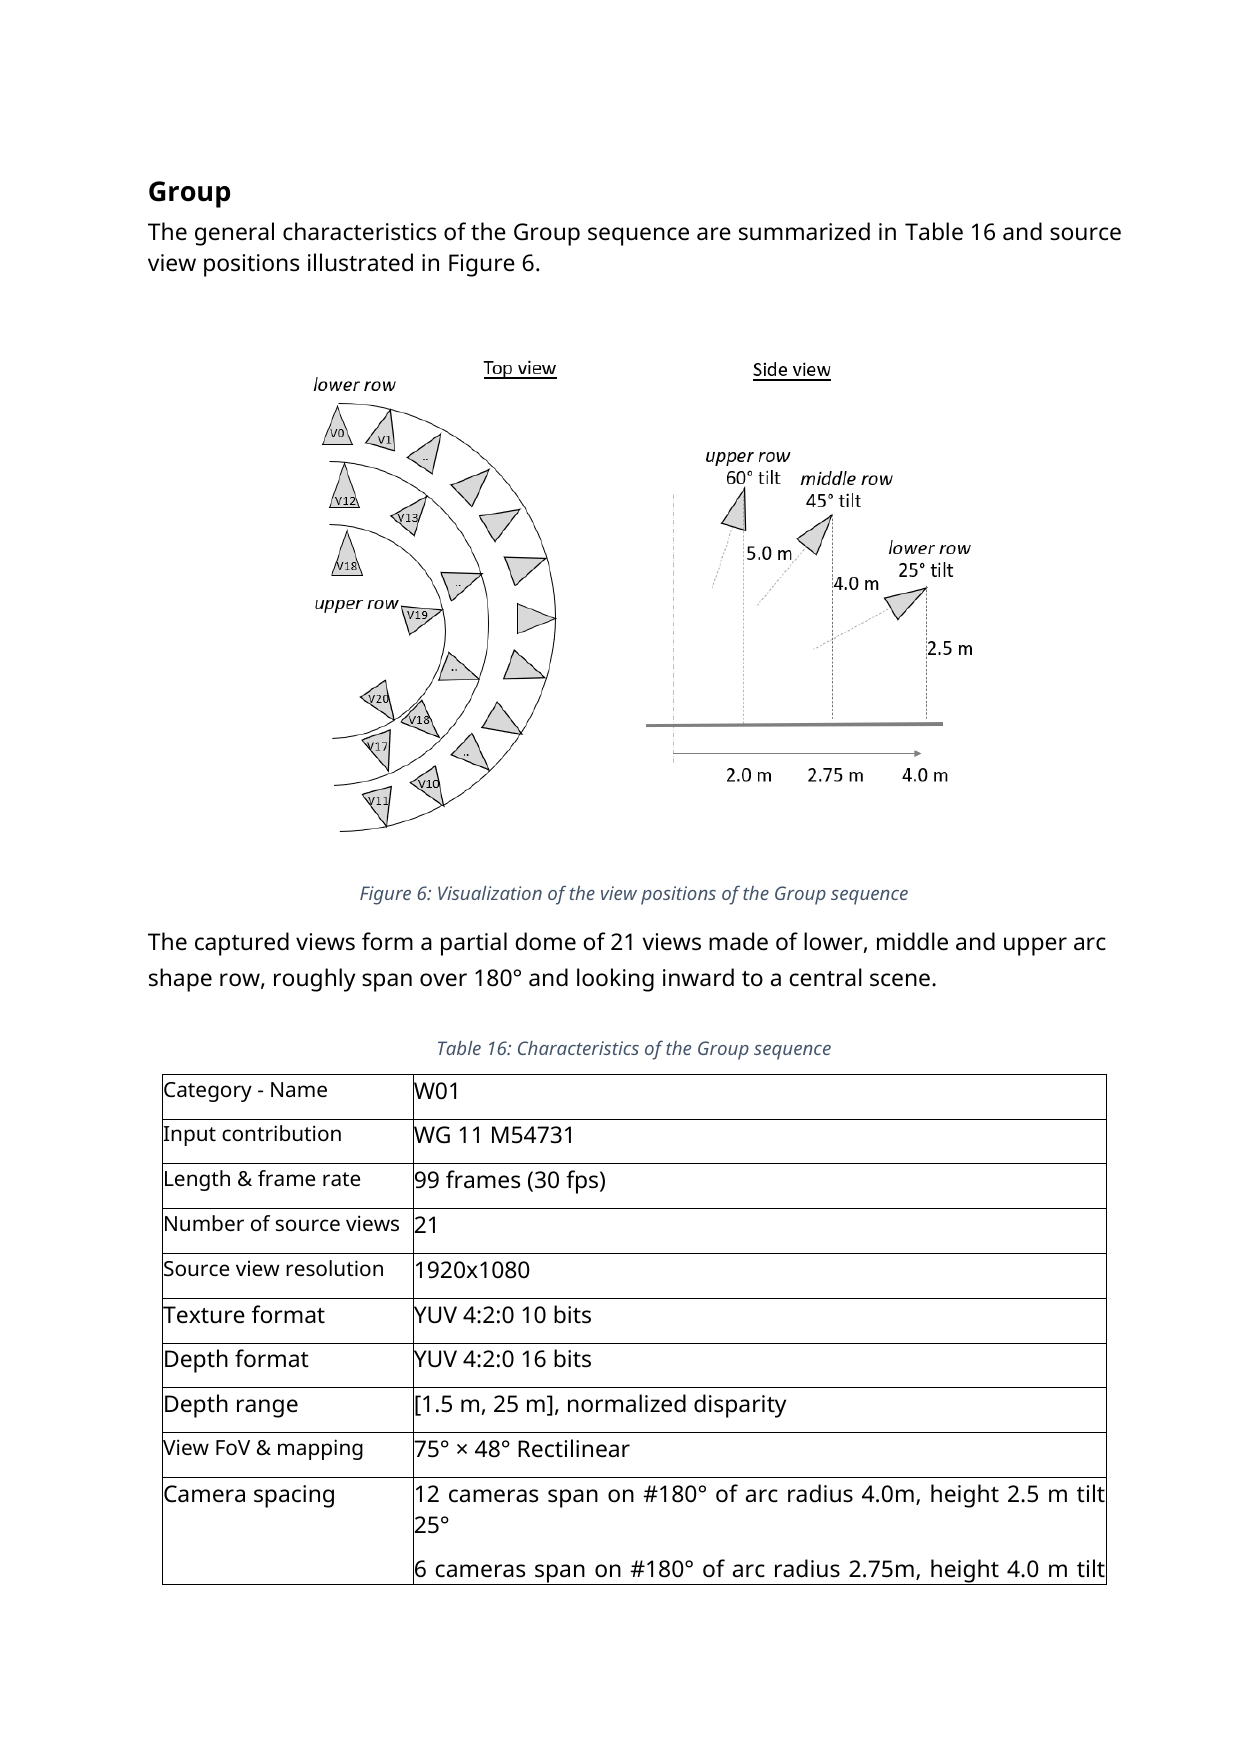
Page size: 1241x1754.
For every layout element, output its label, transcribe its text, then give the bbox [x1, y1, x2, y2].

table_cell Depth format [163, 1344, 413, 1387]
table_header W01 [414, 1075, 1106, 1118]
table_cell Camera spacing [163, 1478, 413, 1584]
text Group [148, 173, 1122, 209]
table_cell WG 11 M54731 [414, 1120, 1106, 1163]
table_cell Depth range [163, 1388, 413, 1432]
picture [262, 334, 1008, 868]
table_cell Input contribution [163, 1120, 413, 1163]
table_cell 99 frames (30 fps) [414, 1164, 1106, 1208]
table_cell YUV 4:2:0 10 bits [414, 1299, 1106, 1342]
table_cell 75° × 48° Rectilinear [414, 1433, 1106, 1477]
table_cell 1920x1080 [414, 1254, 1106, 1298]
table_header Category - Name [163, 1075, 413, 1118]
text The general characteristics of the Group sequence are summarized in Table 16 and source view positions illustrated in Figure 6. [148, 216, 1122, 278]
table_cell Length & frame rate [163, 1164, 413, 1208]
table_cell 21 [414, 1209, 1106, 1253]
table_cell Source view resolution [163, 1254, 413, 1298]
text The captured views form a partial dome of 21 views made of lower, middle and upper arc shape row, roughly span over 180° and looking inward to a central scene. [148, 926, 1122, 993]
text Table 16: Characteristics of the Group sequence [148, 1036, 1122, 1061]
text Figure 6: Visualization of the view positions of the Group sequence [148, 880, 1122, 905]
table_cell [1.5 m, 25 m], normalized disparity [414, 1388, 1106, 1432]
table_cell Texture format [163, 1299, 413, 1342]
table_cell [414, 1478, 1106, 1584]
table_cell YUV 4:2:0 16 bits [414, 1344, 1106, 1387]
table_cell View FoV & mapping [163, 1433, 413, 1477]
table_cell Number of source views [163, 1209, 413, 1253]
